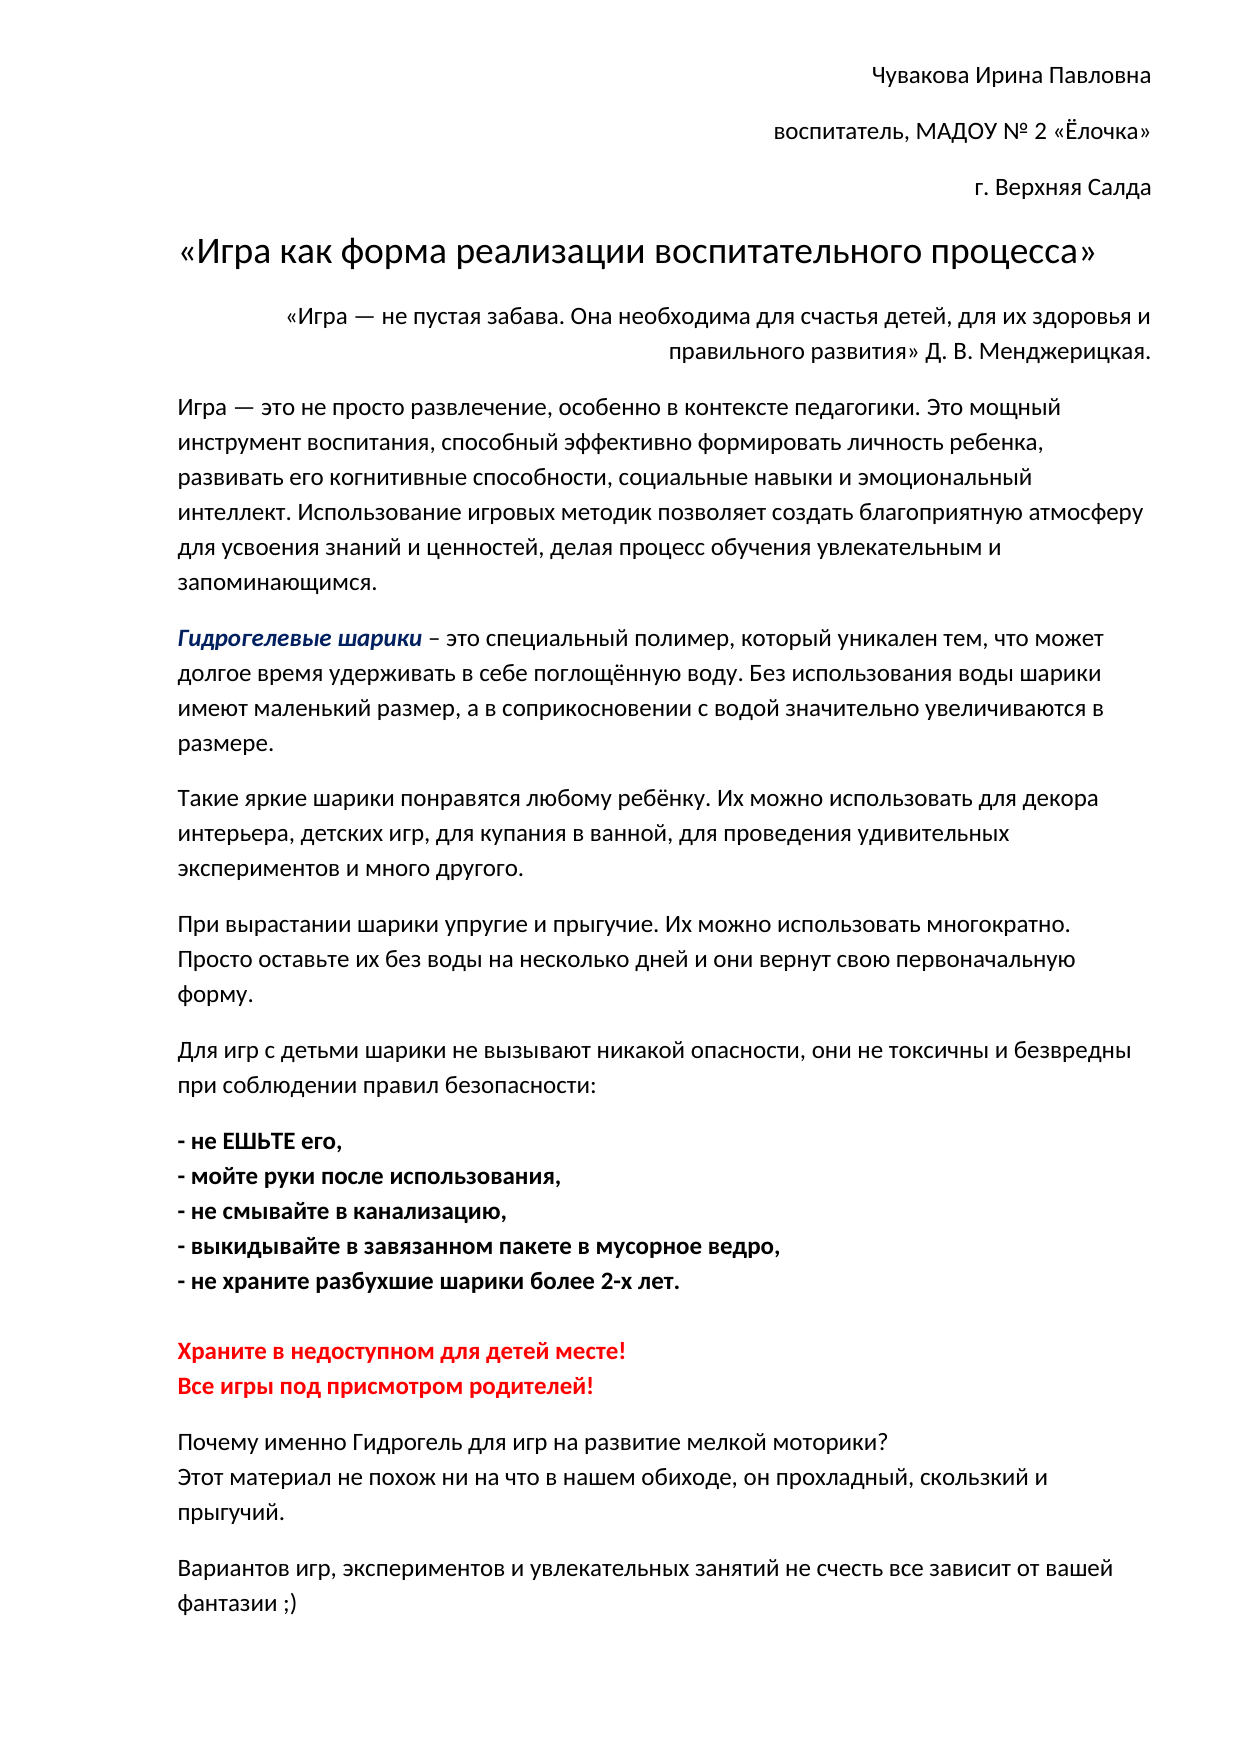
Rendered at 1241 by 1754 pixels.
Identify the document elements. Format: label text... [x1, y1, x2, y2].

text Такие яркие шарики понравятся любому ребёнку. Их можно использовать для декора интерьера, детских игр, для купания в ванной, для проведения удивительных экспериментов и много другого. [177, 783, 1152, 883]
text Чувакова Ирина Павловна [177, 59, 1152, 89]
text При вырастании шарики упругие и прыгучие. Их можно использовать многократно. Просто оставьте их без воды на несколько дней и они вернут свою первоначальную форму. [177, 908, 1152, 1009]
text «Игра как форма реализации воспитательного процесса» [177, 227, 1152, 272]
text Для игр с детьми шарики не вызывают никакой опасности, они не токсичны и безвредны при соблюдении правил безопасности: [177, 1034, 1152, 1100]
text воспитатель, МАДОУ № 2 «Ёлочка» [177, 115, 1152, 145]
text Почему именно Гидрогель для игр на развитие мелкой моторики? Этот материал не похож ни на что в нашем обиходе, он прохладный, скользкий и прыгучий. [177, 1426, 1152, 1526]
text Вариантов игр, экспериментов и увлекательных занятий не счесть все зависит от вашей фантазии ;) [177, 1552, 1152, 1617]
text «Игра — не пустая забава. Она необходима для счастья детей, для их здоровья и правильного развития» Д. В. Менджерицкая. [177, 300, 1152, 366]
text - не ЕШЬТЕ его, - мойте руки после использования, - не смывайте в канализацию, - выкидывайте в завязанном пакете в мусорное ведро, - не храните разбухшие шарики более 2-х лет. Храните в недоступном для детей месте! Все игры под присмотром родителей! [177, 1125, 1152, 1401]
text Гидрогелевые шарики – это специальный полимер, который уникален тем, что может долгое время удерживать в себе поглощённую воду. Без использования воды шарики имеют маленький размер, а в соприкосновении с водой значительно увеличиваются в размере. [177, 622, 1152, 757]
text г. Верхняя Салда [177, 171, 1152, 201]
text Игра — это не просто развлечение, особенно в контексте педагогики. Это мощный инструмент воспитания, способный эффективно формировать личность ребенка, развивать его когнитивные способности, социальные навыки и эмоциональный интеллект. Использование игровых методик позволяет создать благоприятную атмосферу для усвоения знаний и ценностей, делая процесс обучения увлекательным и запоминающимся. [177, 391, 1152, 596]
